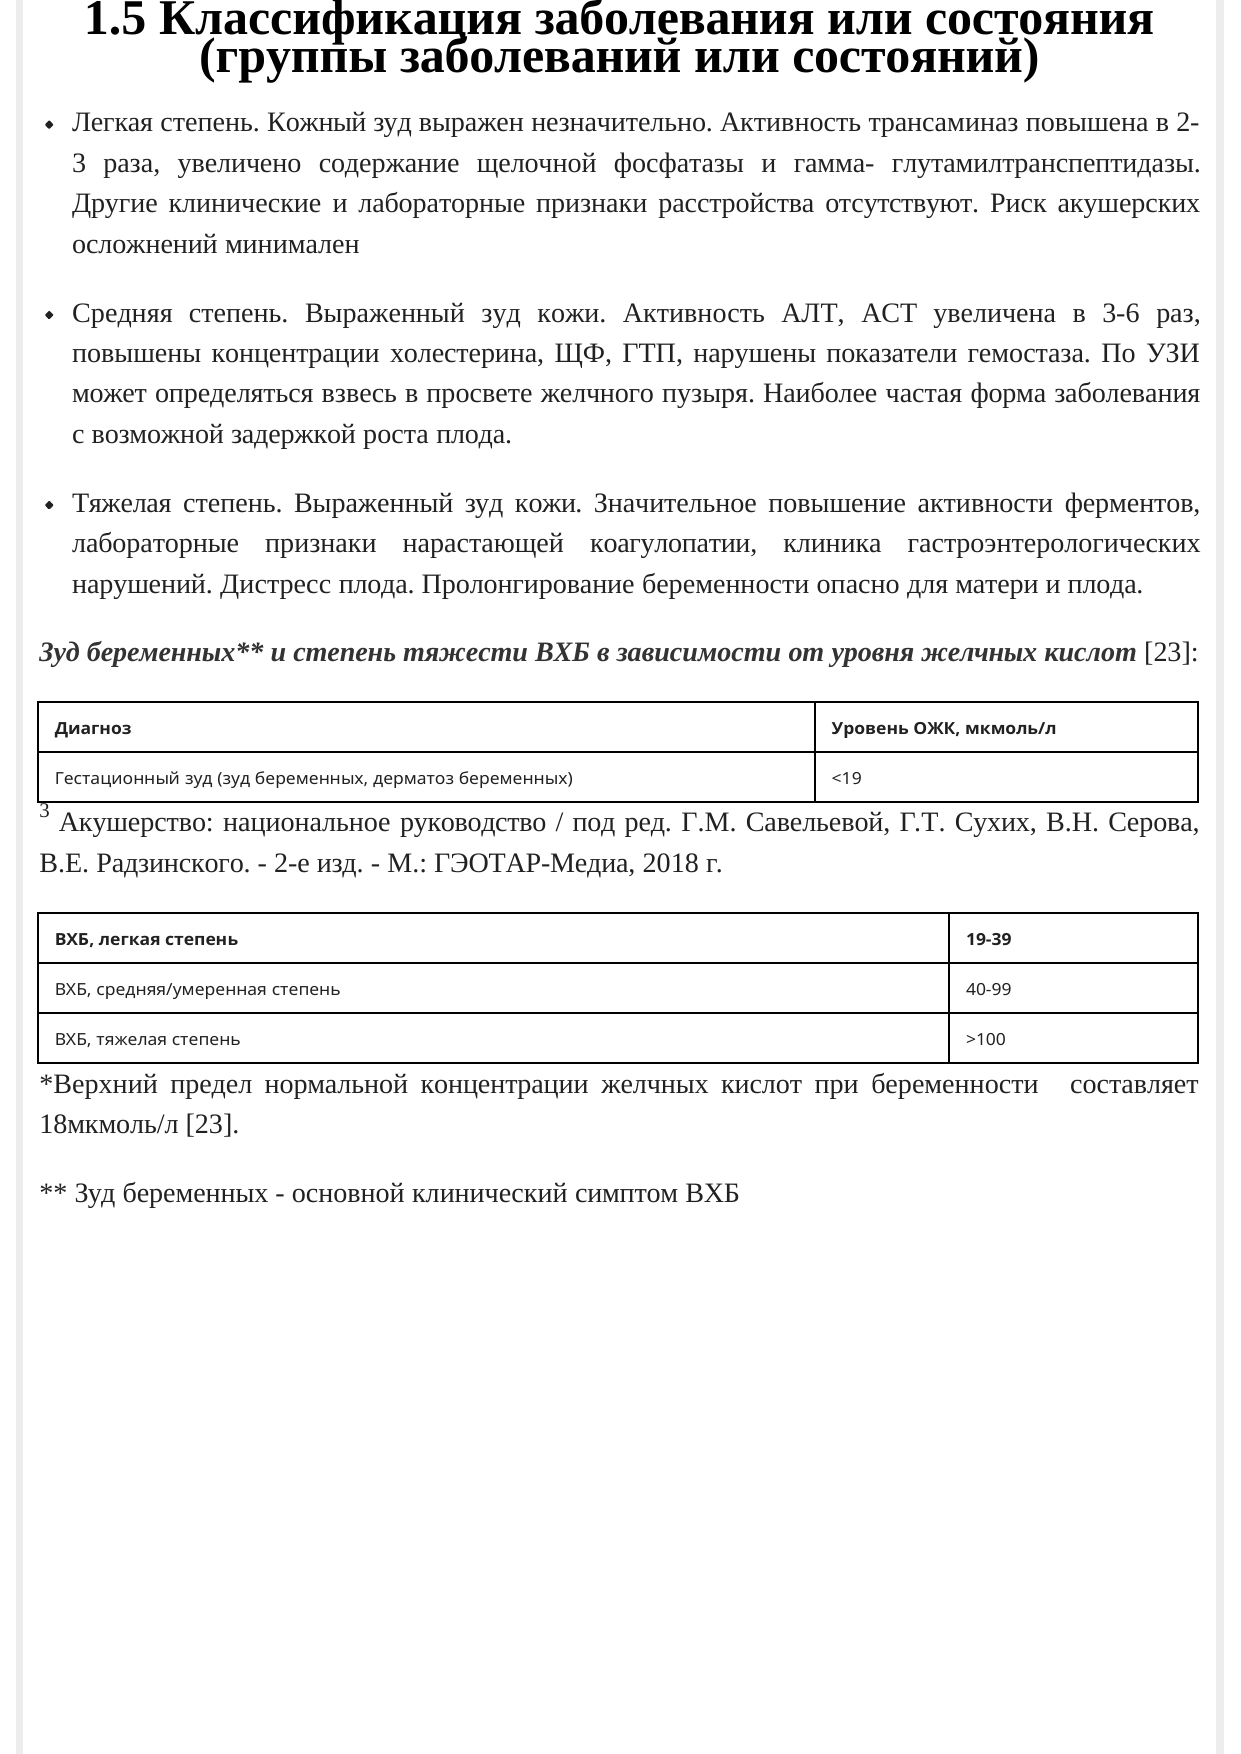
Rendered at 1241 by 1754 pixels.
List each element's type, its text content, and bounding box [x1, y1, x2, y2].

text ** Зуд беременных - основной клинический симптом ВХБ [39, 1176, 1236, 1209]
text Зуд беременных** и степень тяжести ВХБ в зависимости от уровня желчных кислот [23]: [39, 636, 1236, 668]
table_cell <19 [816, 753, 1197, 801]
text 3 раза, увеличено содержание щелочной фосфатазы и гамма- глутамилтранспептидазы. Другие клинические и лабораторные признаки расстройства отсутствуют. Риск акушерских осложнений минимален [72, 146, 1201, 259]
table_cell >100 [950, 1014, 1197, 1062]
text *Верхний предел нормальной концентрации желчных кислот при беременности составляет 18мкмоль/л [23]. [39, 1067, 1201, 1140]
text 3 Акушерство: национальное руководство / под ред. Г.М. Савельевой, Г.Т. Сухих, В.Н. Серова, [39, 803, 1236, 838]
table_header ВХБ, легкая степень [39, 914, 948, 962]
subtitle Классификация заболевания или состояния (группы заболеваний или состояний) [84, 3, 1157, 83]
text Тяжелая степень. Выраженный зуд кожи. Значительное повышение активности ферментов, лабораторные признаки нарастающей коагулопатии, клиника гастроэнтерологических нарушений. Дистресс плода. Пролонгирование беременности опасно для матери и плода. [72, 486, 1201, 599]
text В.Е. Радзинского. - 2-е изд. - М.: ГЭОТАР-Медиа, 2018 г. [39, 847, 1236, 879]
table_cell ВХБ, средняя/умеренная степень [39, 964, 948, 1012]
text Легкая степень. Кожный зуд выражен незначительно. Активность трансаминаз повышена в 2- [72, 105, 1236, 138]
table_cell ВХБ, тяжелая степень [39, 1014, 948, 1062]
table_header Уровень ОЖК, мкмоль/л [816, 703, 1197, 751]
table_header 19-39 [950, 914, 1197, 962]
table_cell Гестационный зуд (зуд беременных, дерматоз беременных) [39, 753, 814, 801]
text Средняя степень. Выраженный зуд кожи. Активность АЛТ, ACT увеличена в 3-6 раз, повышены концентрации холестерина, ЩФ, ГТП, нарушены показатели гемостаза. По УЗИ может определяться взвесь в просвете желчного пузыря. Наиболее частая форма заболевания с возможной задержкой роста плода. [72, 296, 1201, 449]
table_header Диагноз [39, 703, 814, 751]
table_cell 40-99 [950, 964, 1197, 1012]
